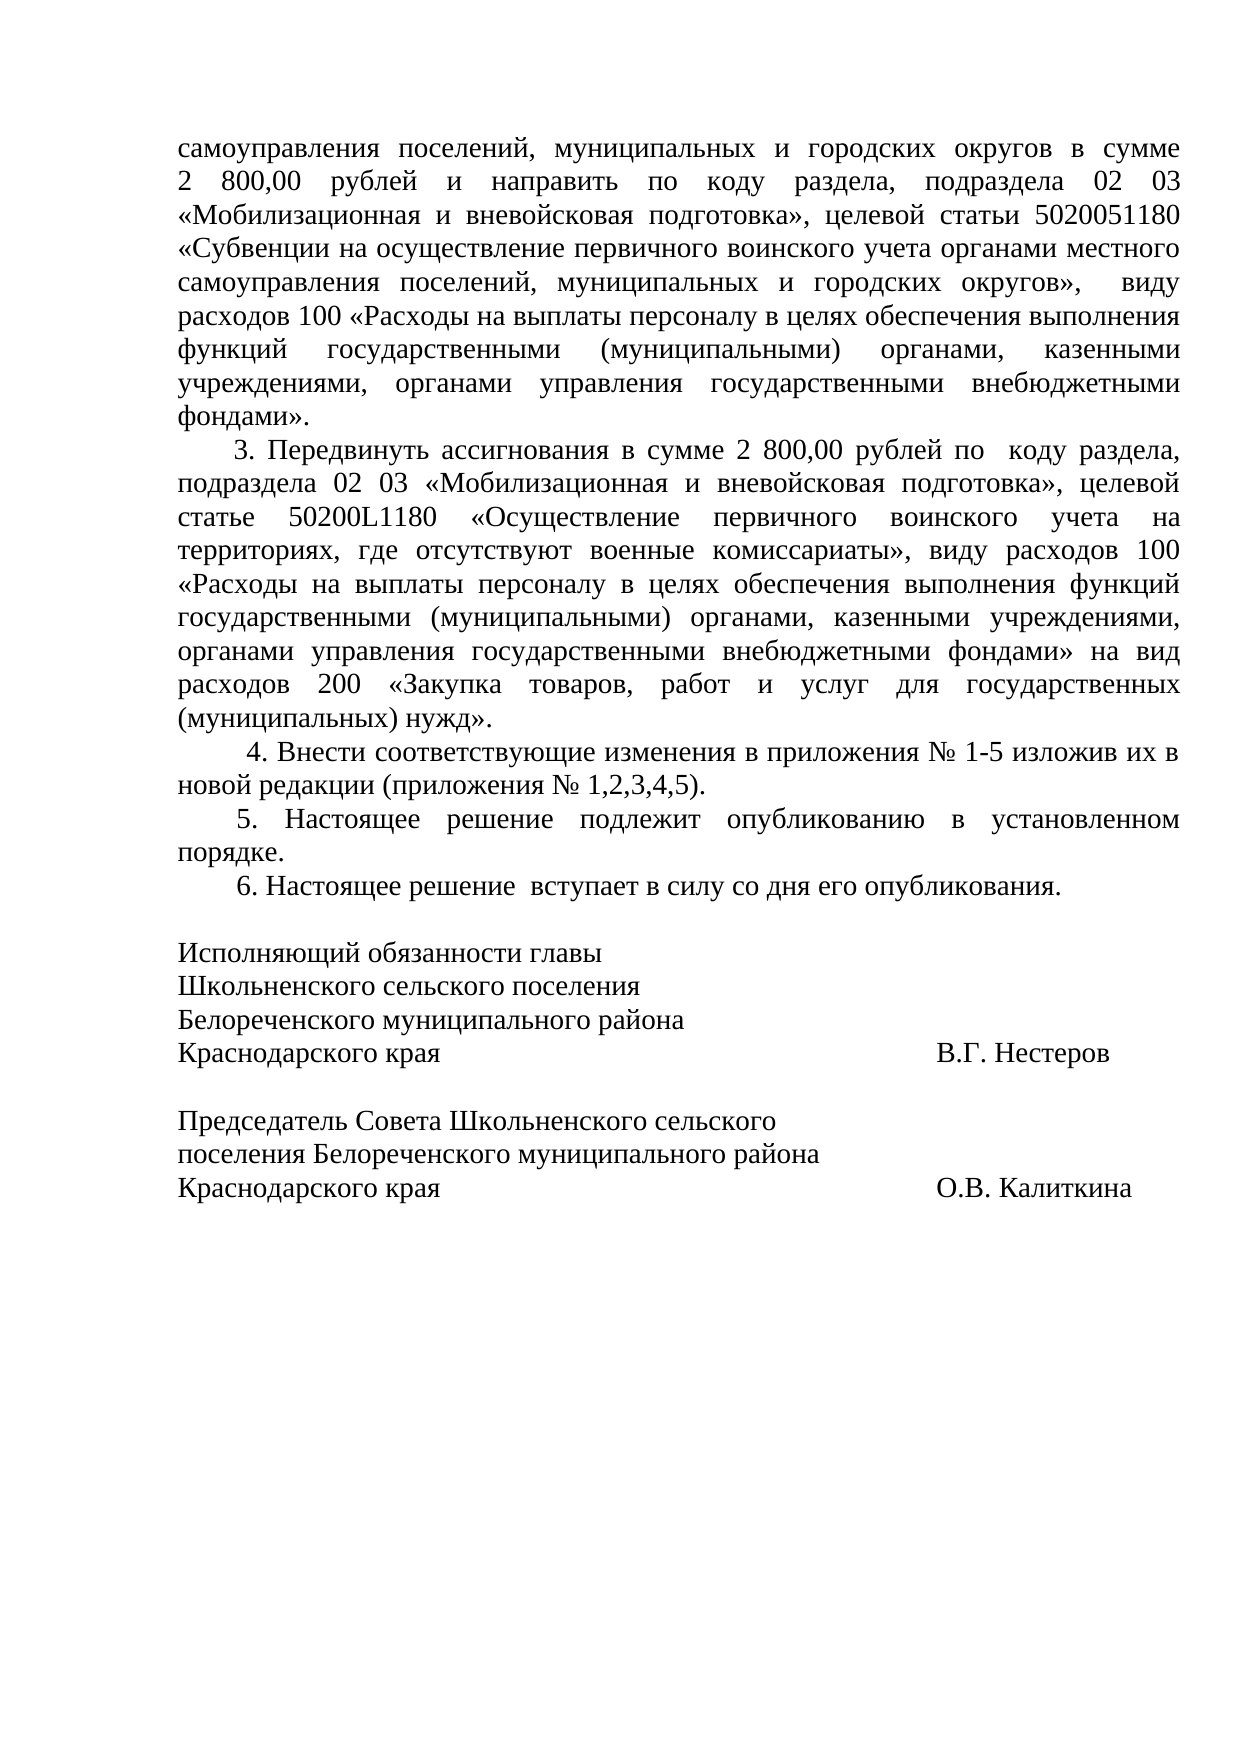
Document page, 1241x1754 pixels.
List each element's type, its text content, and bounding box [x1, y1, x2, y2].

text 6. Настоящее решение вступает в силу со дня его опубликования. [177, 868, 1181, 901]
text 5. Настоящее решение подлежит опубликованию в установленном порядке. [177, 801, 1181, 868]
text Председатель Совета Школьненского сельского [177, 1103, 1181, 1136]
text Исполняющий обязанности главы [177, 935, 1181, 968]
text 3. Передвинуть ассигнования в сумме 2 800,00 рублей по коду раздела, подраздела 02 03 «Мобилизационная и вневойсковая подготовка», целевой статье 50200L1180 «Осуществление первичного воинского учета на территориях, где отсутствуют военные комиссариаты», виду расходов 100 «Расходы на выплаты персоналу в целях обеспечения выполнения функций государственными (муниципальными) органами, казенными учреждениями, органами управления государственными внебюджетными фондами» на вид расходов 200 «Закупка товаров, работ и услуг для государственных (муниципальных) нужд». [177, 432, 1181, 734]
text поселения Белореченского муниципального района [177, 1136, 1181, 1170]
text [177, 130, 1181, 432]
text Краснодарского края В.Г. Нестеров [177, 1036, 1181, 1069]
text Школьненского сельского поселения [177, 968, 1181, 1002]
text 4. Внести соответствующие изменения в приложения № 1-5 изложив их в новой редакции (приложения № 1,2,3,4,5). [177, 734, 1181, 801]
text Белореченского муниципального района [177, 1002, 1181, 1036]
text Краснодарского края О.В. Калиткина [177, 1170, 1181, 1203]
